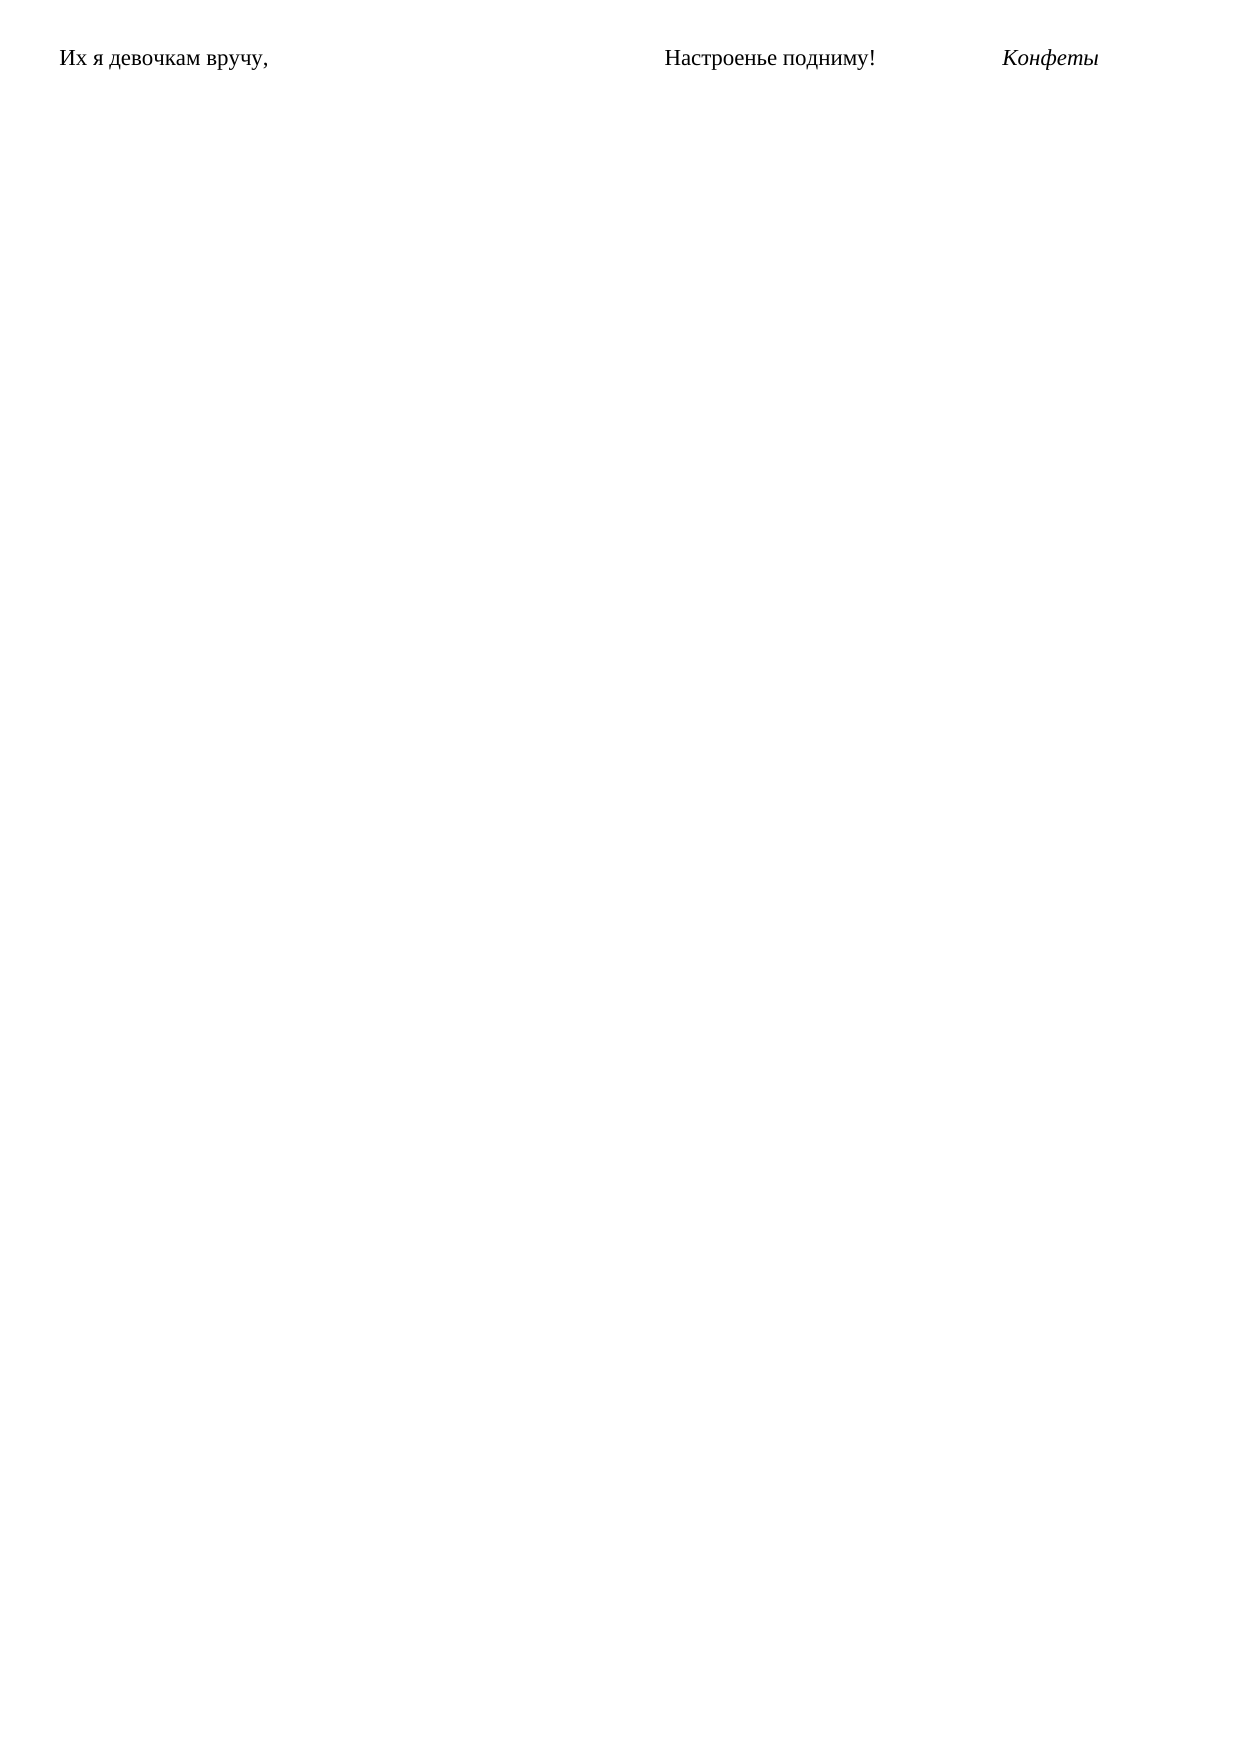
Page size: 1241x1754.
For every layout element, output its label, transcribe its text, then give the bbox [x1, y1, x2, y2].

text Дамы очень обожают, Их все время уплетают, Их я девочкам вручу, Настроенье подниму! Конфеты [59, 44, 591, 71]
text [664, 44, 1196, 71]
